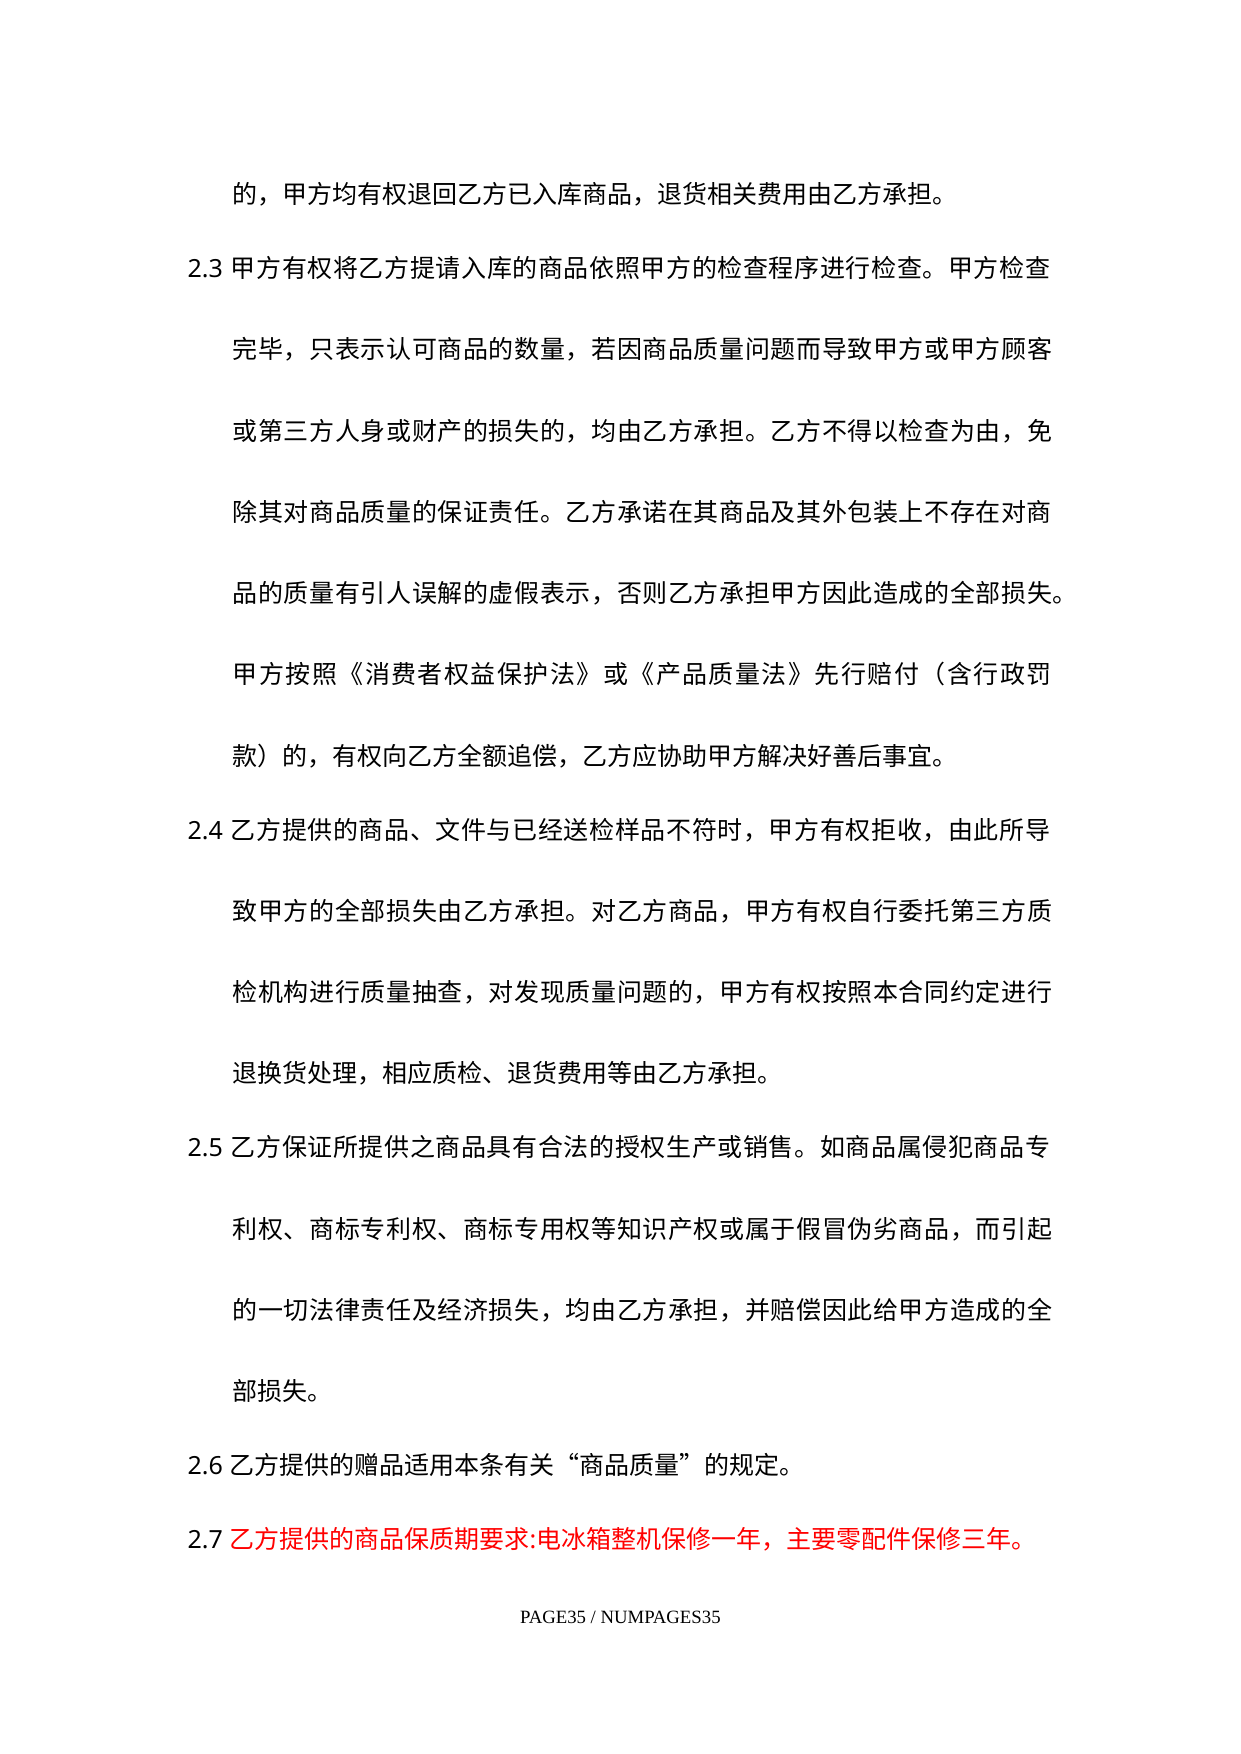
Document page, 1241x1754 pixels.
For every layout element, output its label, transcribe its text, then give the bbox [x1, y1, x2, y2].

text 2.6 乙方提供的赠品适用本条有关“商品质量”的规定。 [187, 1431, 1053, 1496]
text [187, 160, 1053, 225]
text 2.3 甲方有权将乙方提请入库的商品依照甲方的检查程序进行检查。甲方检查完毕，只表示认可商品的数量，若因商品质量问题而导致甲方或甲方顾客或第三方人身或财产的损失的，均由乙方承担。乙方不得以检查为由，免除其对商品质量的保证责任。乙方承诺在其商品及其外包装上不存在对商品的质量有引人误解的虚假表示，否则乙方承担甲方因此造成的全部损失。甲方按照《消费者权益保护法》或《产品质量法》先行赔付（含行政罚款）的，有权向乙方全额追偿，乙方应协助甲方解决好善后事宜。 [187, 234, 1053, 787]
text 2.5 乙方保证所提供之商品具有合法的授权生产或销售。如商品属侵犯商品专利权、商标专利权、商标专用权等知识产权或属于假冒伪劣商品，而引起的一切法律责任及经济损失，均由乙方承担，并赔偿因此给甲方造成的全部损失。 [187, 1113, 1053, 1422]
text 2.7 乙方提供的商品保质期要求:电冰箱整机保修一年，主要零配件保修三年。 [187, 1505, 1053, 1570]
text 2.4 乙方提供的商品、文件与已经送检样品不符时，甲方有权拒收，由此所导致甲方的全部损失由乙方承担。对乙方商品，甲方有权自行委托第三方质检机构进行质量抽查，对发现质量问题的，甲方有权按照本合同约定进行退换货处理，相应质检、退货费用等由乙方承担。 [187, 796, 1053, 1104]
